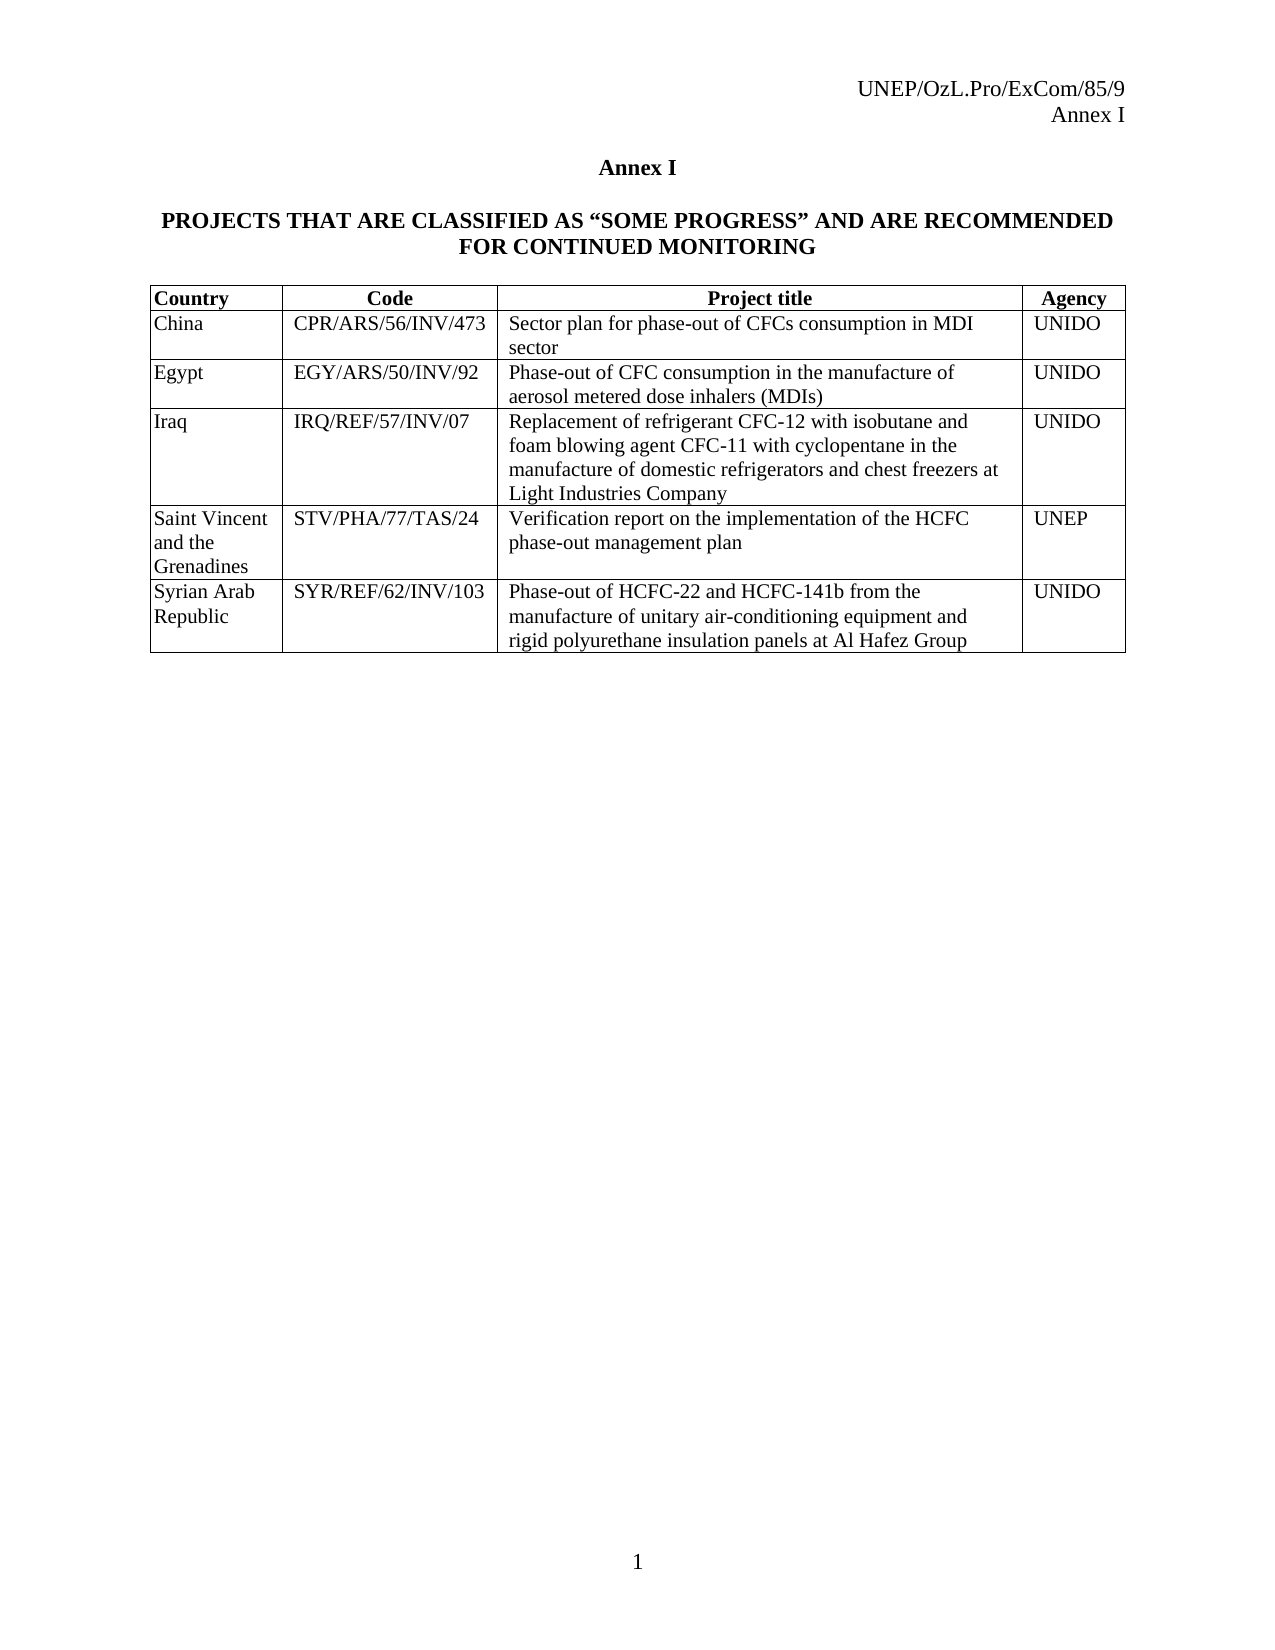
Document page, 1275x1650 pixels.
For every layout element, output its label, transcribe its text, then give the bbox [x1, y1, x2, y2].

table_cell UNIDO [1023, 360, 1125, 408]
table_cell Syrian Arab Republic [151, 580, 282, 652]
table_cell Saint Vincent and the Grenadines [151, 506, 282, 578]
table_header Country [151, 286, 282, 309]
table_cell STV/PHA/77/TAS/24 [283, 506, 497, 578]
text Annex I [150, 154, 1125, 180]
table_cell China [151, 311, 282, 359]
table_cell Phase-out of HCFC-22 and HCFC-141b from the manufacture of unitary air-conditioning equipment and rigid polyurethane insulation panels at Al Hafez Group [498, 580, 1022, 652]
table_cell UNIDO [1023, 409, 1125, 505]
list PROJECTS THAT ARE CLASSIFIED AS “SOME PROGRESS” and are recommended for continued monitoring [150, 207, 1125, 259]
table_cell UNIDO [1023, 311, 1125, 359]
table_cell Sector plan for phase-out of CFCs consumption in MDI sector [498, 311, 1022, 359]
table_header Project title [498, 286, 1022, 309]
table_cell Iraq [151, 409, 282, 505]
table_cell Verification report on the implementation of the HCFC phase-out management plan [498, 506, 1022, 578]
table_cell Phase-out of CFC consumption in the manufacture of aerosol metered dose inhalers (MDIs) [498, 360, 1022, 408]
table_cell Replacement of refrigerant CFC-12 with isobutane and foam blowing agent CFC-11 with cyclopentane in the manufacture of domestic refrigerators and chest freezers at Light Industries Company [498, 409, 1022, 505]
table_cell Egypt [151, 360, 282, 408]
table_cell UNIDO [1023, 580, 1125, 652]
table_header Code [283, 286, 497, 309]
table_header Agency [1023, 286, 1125, 309]
table_cell SYR/REF/62/INV/103 [283, 580, 497, 652]
table_cell CPR/ARS/56/INV/473 [283, 311, 497, 359]
table_cell IRQ/REF/57/INV/07 [283, 409, 497, 505]
table_cell EGY/ARS/50/INV/92 [283, 360, 497, 408]
table_cell UNEP [1023, 506, 1125, 578]
